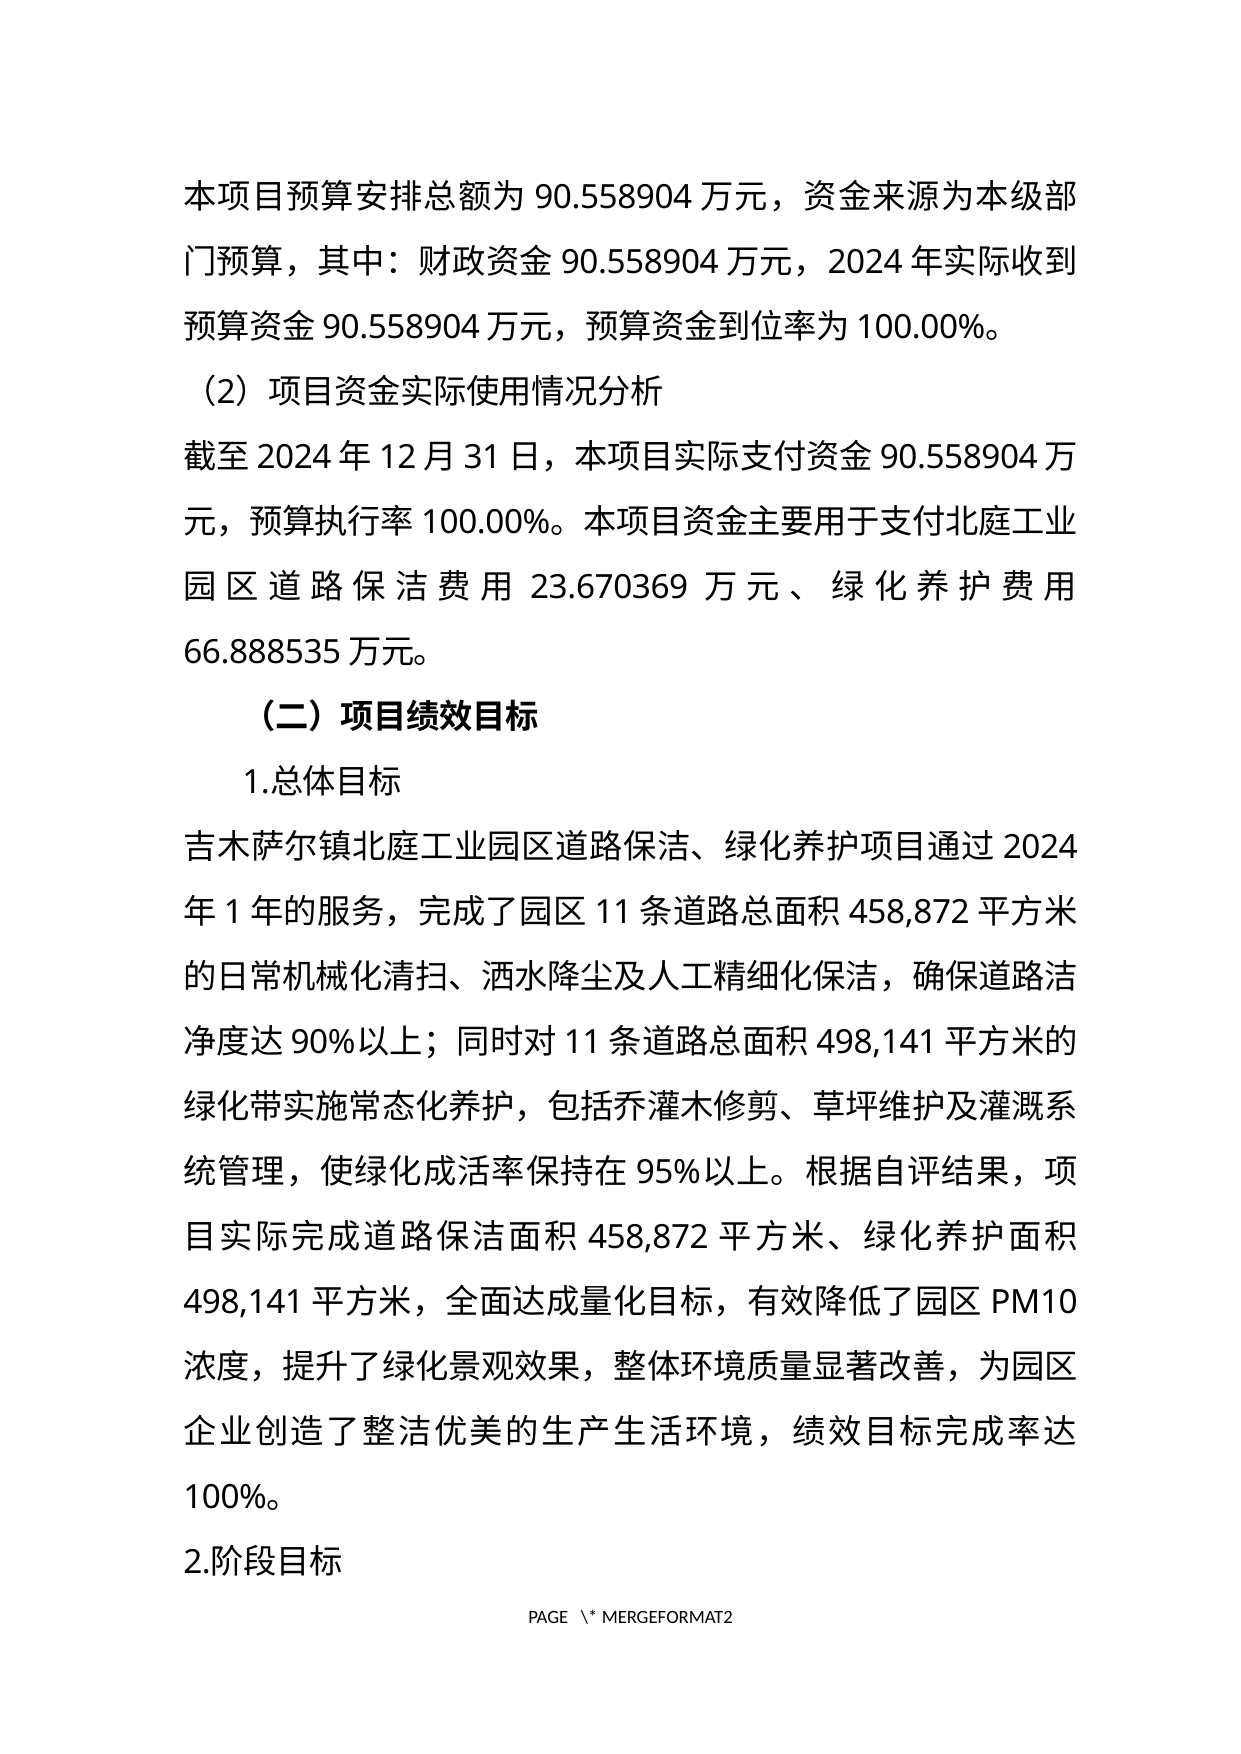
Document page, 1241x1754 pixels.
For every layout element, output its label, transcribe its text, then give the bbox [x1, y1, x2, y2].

text （二）项目绩效目标 [183, 682, 1078, 747]
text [183, 747, 1078, 1592]
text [183, 162, 1078, 682]
